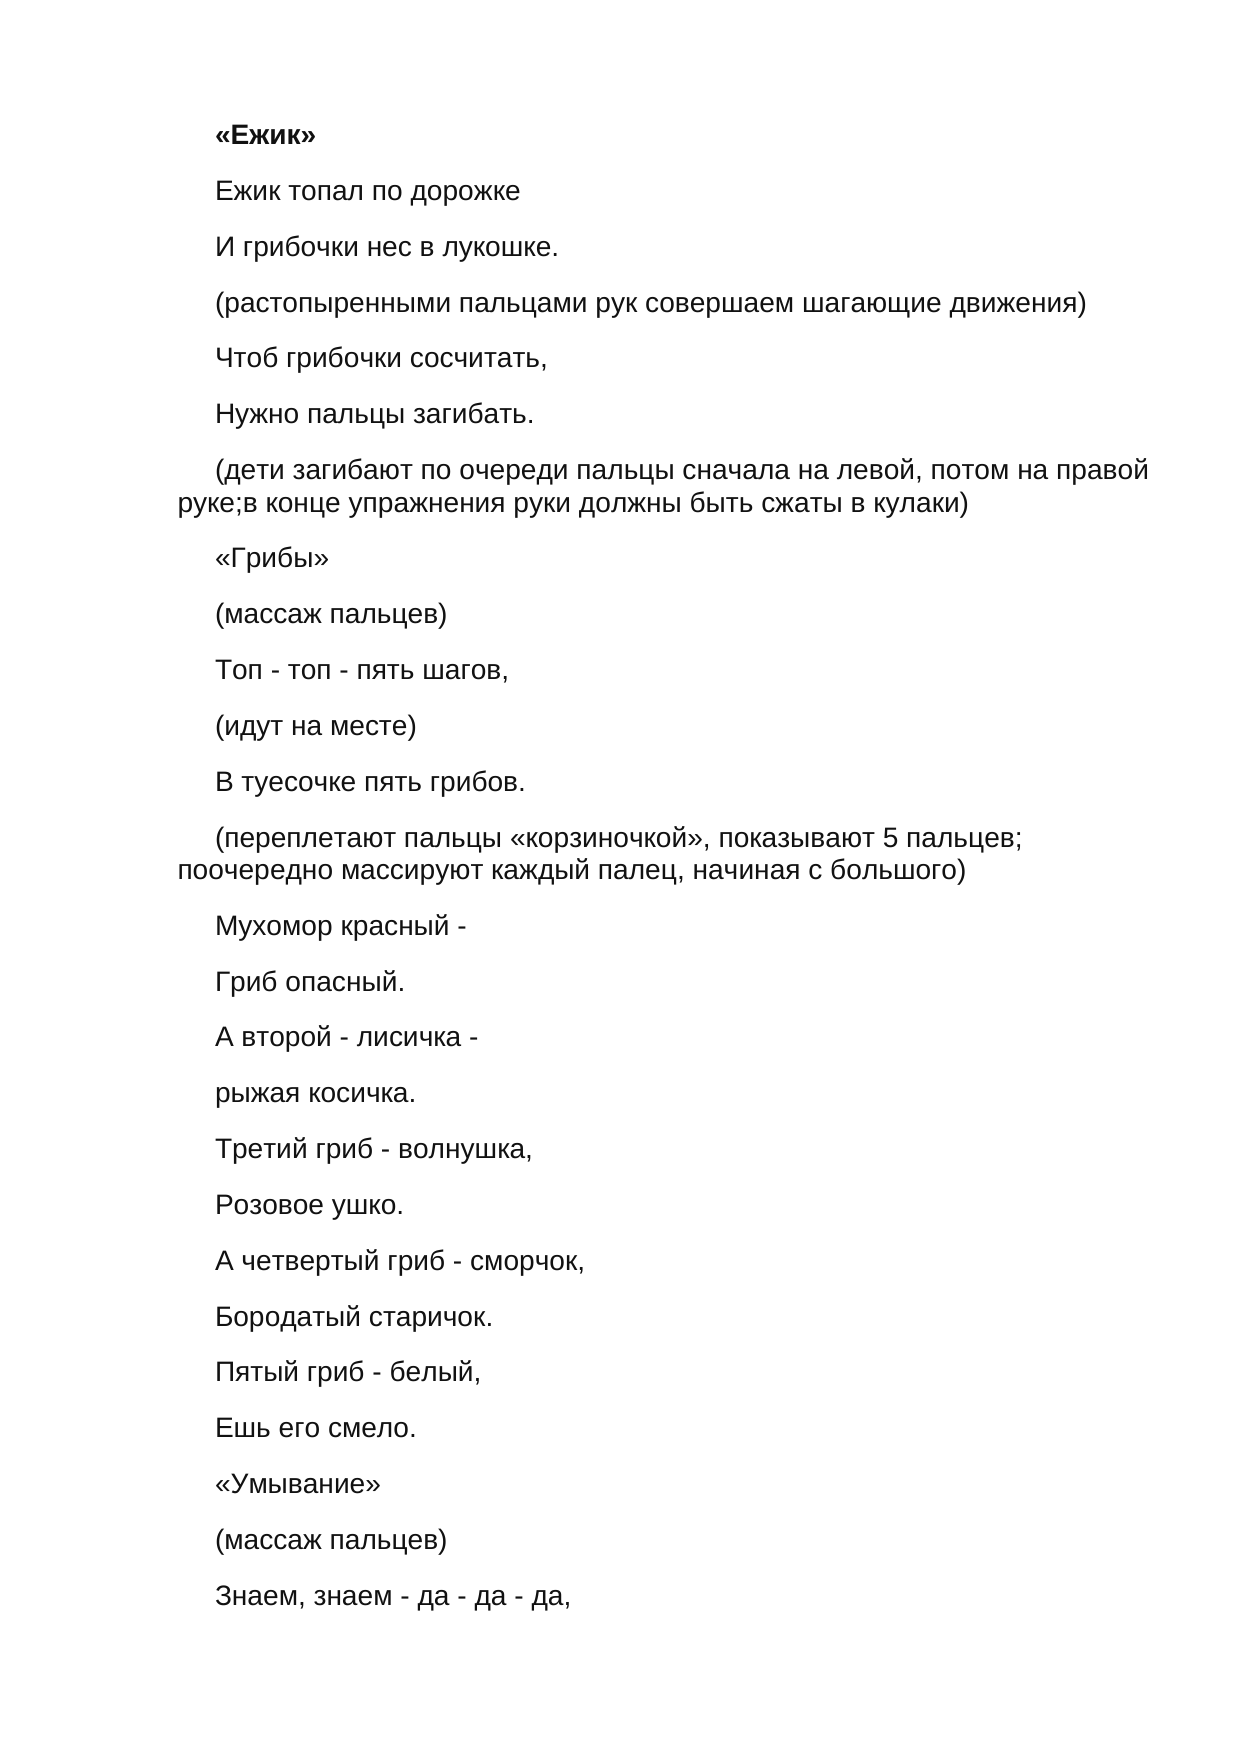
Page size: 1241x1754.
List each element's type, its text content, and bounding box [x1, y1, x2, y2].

text Бородатый старичок. [177, 1299, 1152, 1332]
text А второй - лисичка - [177, 1020, 1152, 1053]
text (растопыренными пальцами рук совершаем шагающие движения) [177, 286, 1152, 318]
text Нужно пальцы загибать. [177, 397, 1152, 430]
text Пятый гриб - белый, [177, 1355, 1152, 1388]
text Ешь его смело. [177, 1411, 1152, 1444]
text «Ежик» [177, 118, 1152, 151]
text Гриб опасный. [177, 964, 1152, 997]
text Чтоб грибочки сосчитать, [177, 341, 1152, 374]
text В туесочке пять грибов. [177, 765, 1152, 797]
text «Грибы» [177, 541, 1152, 574]
text Знаем, знаем - да - да - да, [177, 1579, 1152, 1611]
text Мухомор красный - [177, 909, 1152, 941]
text (массаж пальцев) [177, 1523, 1152, 1555]
text (переплетают пальцы «корзиночкой», показывают 5 пальцев; поочередно массируют каждый палец, начиная с большого) [177, 821, 1152, 885]
text (идут на месте) [177, 709, 1152, 741]
text рыжая косичка. [177, 1076, 1152, 1109]
text Ежик топал по дорожке [177, 174, 1152, 206]
text А четвертый гриб - сморчок, [177, 1244, 1152, 1276]
text Третий гриб - волнушка, [177, 1132, 1152, 1164]
text Топ - топ - пять шагов, [177, 653, 1152, 685]
text (массаж пальцев) [177, 597, 1152, 629]
text «Умывание» [177, 1467, 1152, 1499]
text Розовое ушко. [177, 1188, 1152, 1220]
text (дети загибают по очереди пальцы сначала на левой, потом на правой руке;в конце упражнения руки должны быть сжаты в кулаки) [177, 453, 1152, 518]
text И грибочки нес в лукошке. [177, 230, 1152, 262]
